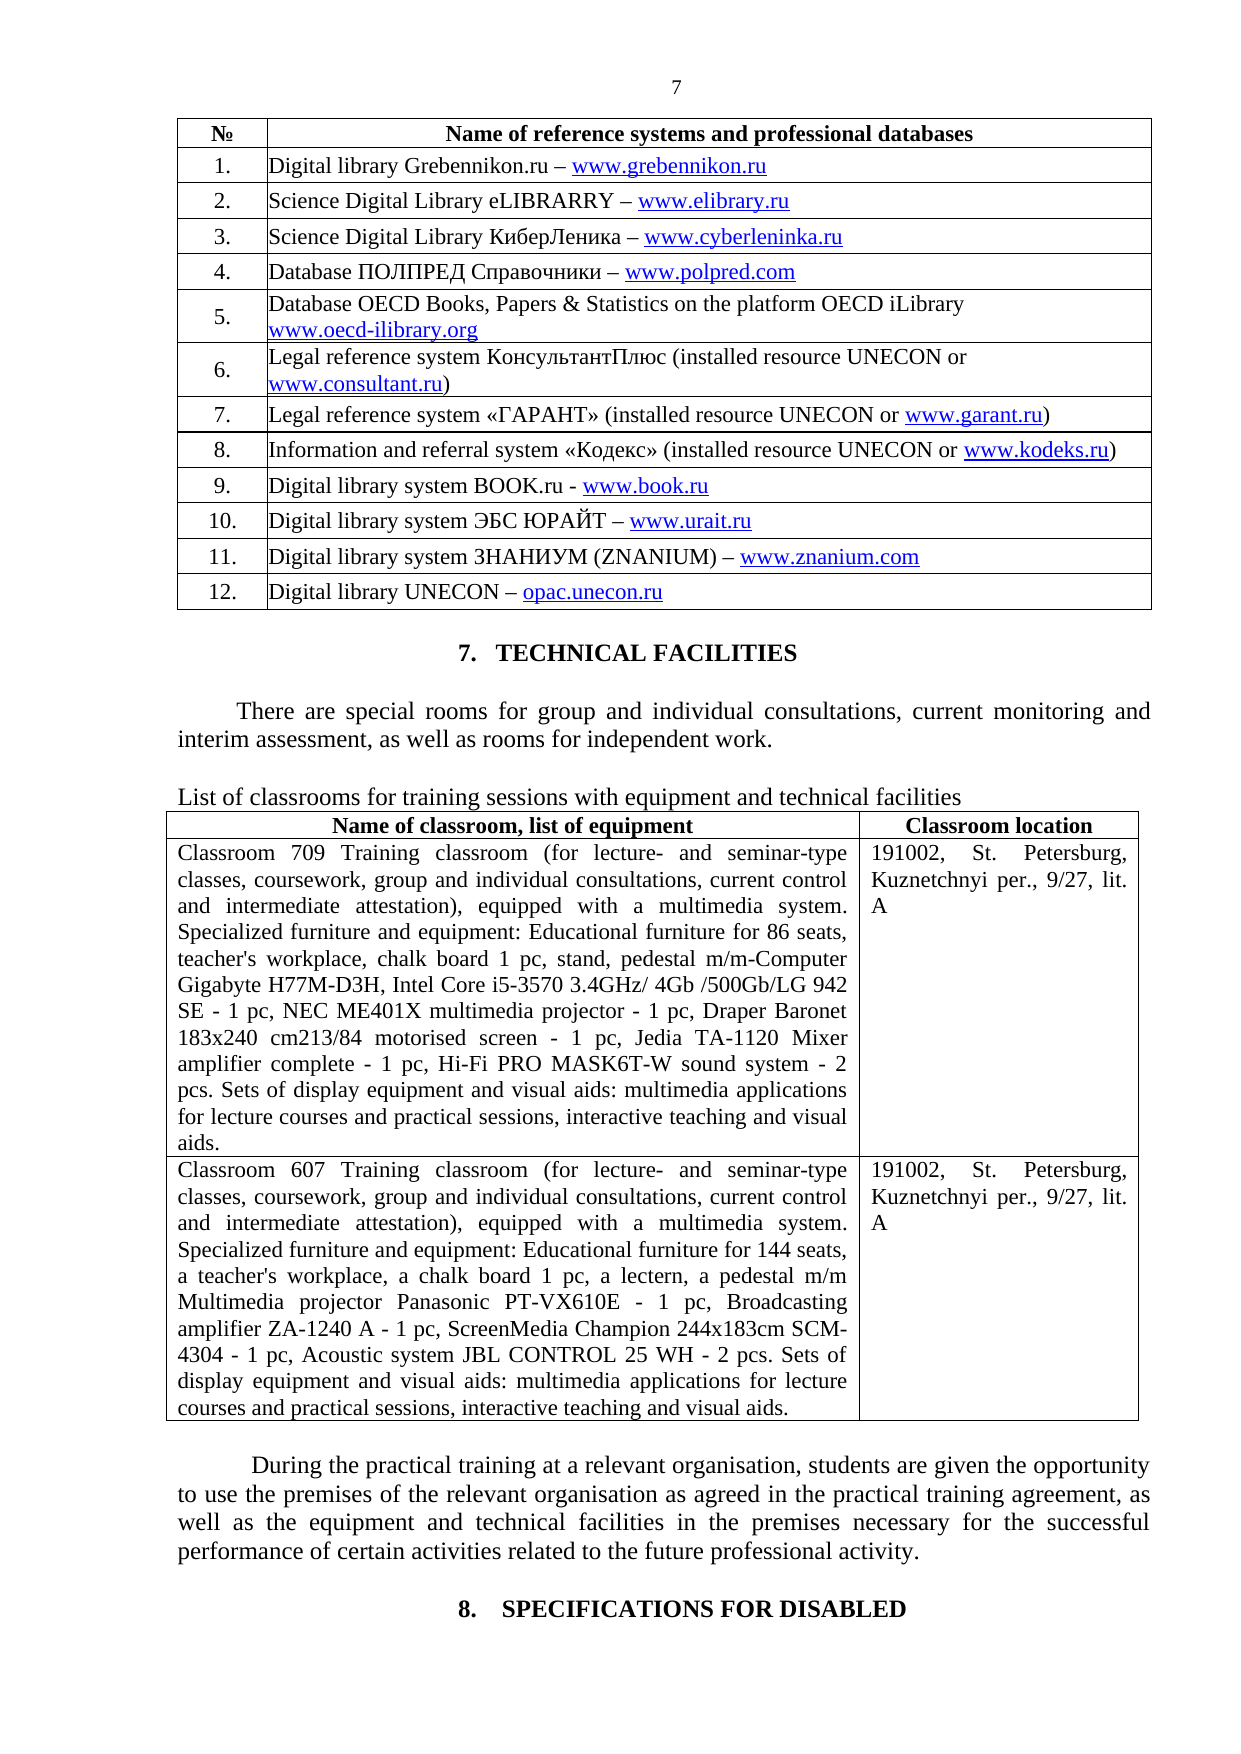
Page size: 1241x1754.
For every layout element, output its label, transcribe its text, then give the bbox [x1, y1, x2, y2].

table_cell 6. [178, 343, 267, 396]
table_cell 7. [178, 397, 267, 431]
table_cell 4. [178, 254, 267, 288]
table_cell Database OECD Books, Papers & Statistics on the platform OECD iLibrary www.oecd-ilibrary.org [268, 290, 1151, 342]
table_cell Science Digital Library eLIBRARRY – www.elibrary.ru [268, 183, 1151, 218]
table_cell 10. [178, 503, 267, 538]
table_cell Digital library system ЗНАНИУМ (ZNANIUM) – www.znanium.com [268, 539, 1151, 573]
table_cell 5. [178, 290, 267, 342]
table_cell Information and referral system «Кодекс» (installed resource UNECON or www.kodeks.ru) [268, 433, 1151, 467]
table_cell Digital library system ЭБС ЮРАЙТ – www.urait.ru [268, 503, 1151, 538]
table_cell Digital library system BOOK.ru - www.book.ru [268, 468, 1151, 502]
table_cell Legal reference system КонсультантПлюс (installed resource UNECON or www.consultant.ru) [268, 343, 1151, 396]
table_cell Digital library UNECON – opac.unecon.ru [268, 574, 1151, 608]
text During the practical training at a relevant organisation, students are given the opportunity to use the premises of the relevant organisation as agreed in the practical training agreement, as well as the equipment and technical facilities in the premises necessary for the successful performance of certain activities related to the future professional activity. [177, 1450, 1152, 1565]
table_cell Classroom 709 Training classroom (for lecture- and seminar-type classes, coursework, group and individual consultations, current control and intermediate attestation), equipped with a multimedia system. Specialized furniture and equipment: Educational furniture for 86 seats, teacher's workplace, chalk board 1 pc, stand, pedestal m/m-Computer Gigabyte H77M-D3H, Intel Core i5-3570 3.4GHz/ 4Gb /500Gb/LG 942 SE - 1 pc, NEC ME401X multimedia projector - 1 pc, Draper Baronet 183x240 cm213/84 motorised screen - 1 pc, Jedia TA-1120 Mixer amplifier complete - 1 pc, Hi-Fi PRO MASK6T-W sound system - 2 pcs. Sets of display equipment and visual aids: multimedia applications for lecture courses and practical sessions, interactive teaching and visual aids. [167, 839, 859, 1156]
table_cell 191002, St. Petersburg, Kuznetchnyi per., 9/27, lit. A [860, 839, 1138, 1156]
table_cell Classroom 607 Training classroom (for lecture- and seminar-type classes, coursework, group and individual consultations, current control and intermediate attestation), equipped with a multimedia system. Specialized furniture and equipment: Educational furniture for 144 seats, a teacher's workplace, a chalk board 1 pc, a lectern, a pedestal m/m Multimedia projector Panasonic PT-VX610E - 1 pc, Broadcasting amplifier ZA-1240 A - 1 pc, ScreenMedia Champion 244x183cm SCM-4304 - 1 pc, Acoustic system JBL CONTROL 25 WH - 2 pcs. Sets of display equipment and visual aids: multimedia applications for lecture courses and practical sessions, interactive teaching and visual aids. [167, 1157, 859, 1420]
table_header Name of classroom, list of equipment [167, 812, 859, 838]
list SPECIFICATIONS FOR DISABLED [458, 1594, 1152, 1622]
table_cell Legal reference system «ГАРАНТ» (installed resource UNECON or www.garant.ru) [268, 397, 1151, 431]
table_header № [178, 119, 267, 147]
text There are special rooms for group and individual consultations, current monitoring and interim assessment, as well as rooms for independent work. [177, 696, 1152, 753]
table_cell 11. [178, 539, 267, 573]
table_cell 3. [178, 219, 267, 253]
table_cell 8. [178, 433, 267, 467]
table_cell Database ПОЛПРЕД Справочники – www.polpred.com [268, 254, 1151, 288]
table_cell Digital library Grebennikon.ru – www.grebennikon.ru [268, 148, 1151, 182]
list TECHNICAL FACILITIES [458, 638, 1152, 667]
text List of classrooms for training sessions with equipment and technical facilities [177, 782, 1152, 811]
table_cell 12. [178, 574, 267, 608]
table_cell 9. [178, 468, 267, 502]
table_header Сlassroom location [860, 812, 1138, 838]
table_header Name of reference systems and professional databases [268, 119, 1151, 147]
table_cell Science Digital Library КиберЛеника – www.cyberleninka.ru [268, 219, 1151, 253]
table_cell 2. [178, 183, 267, 218]
table_cell 191002, St. Petersburg, Kuznetchnyi per., 9/27, lit. A [860, 1157, 1138, 1420]
